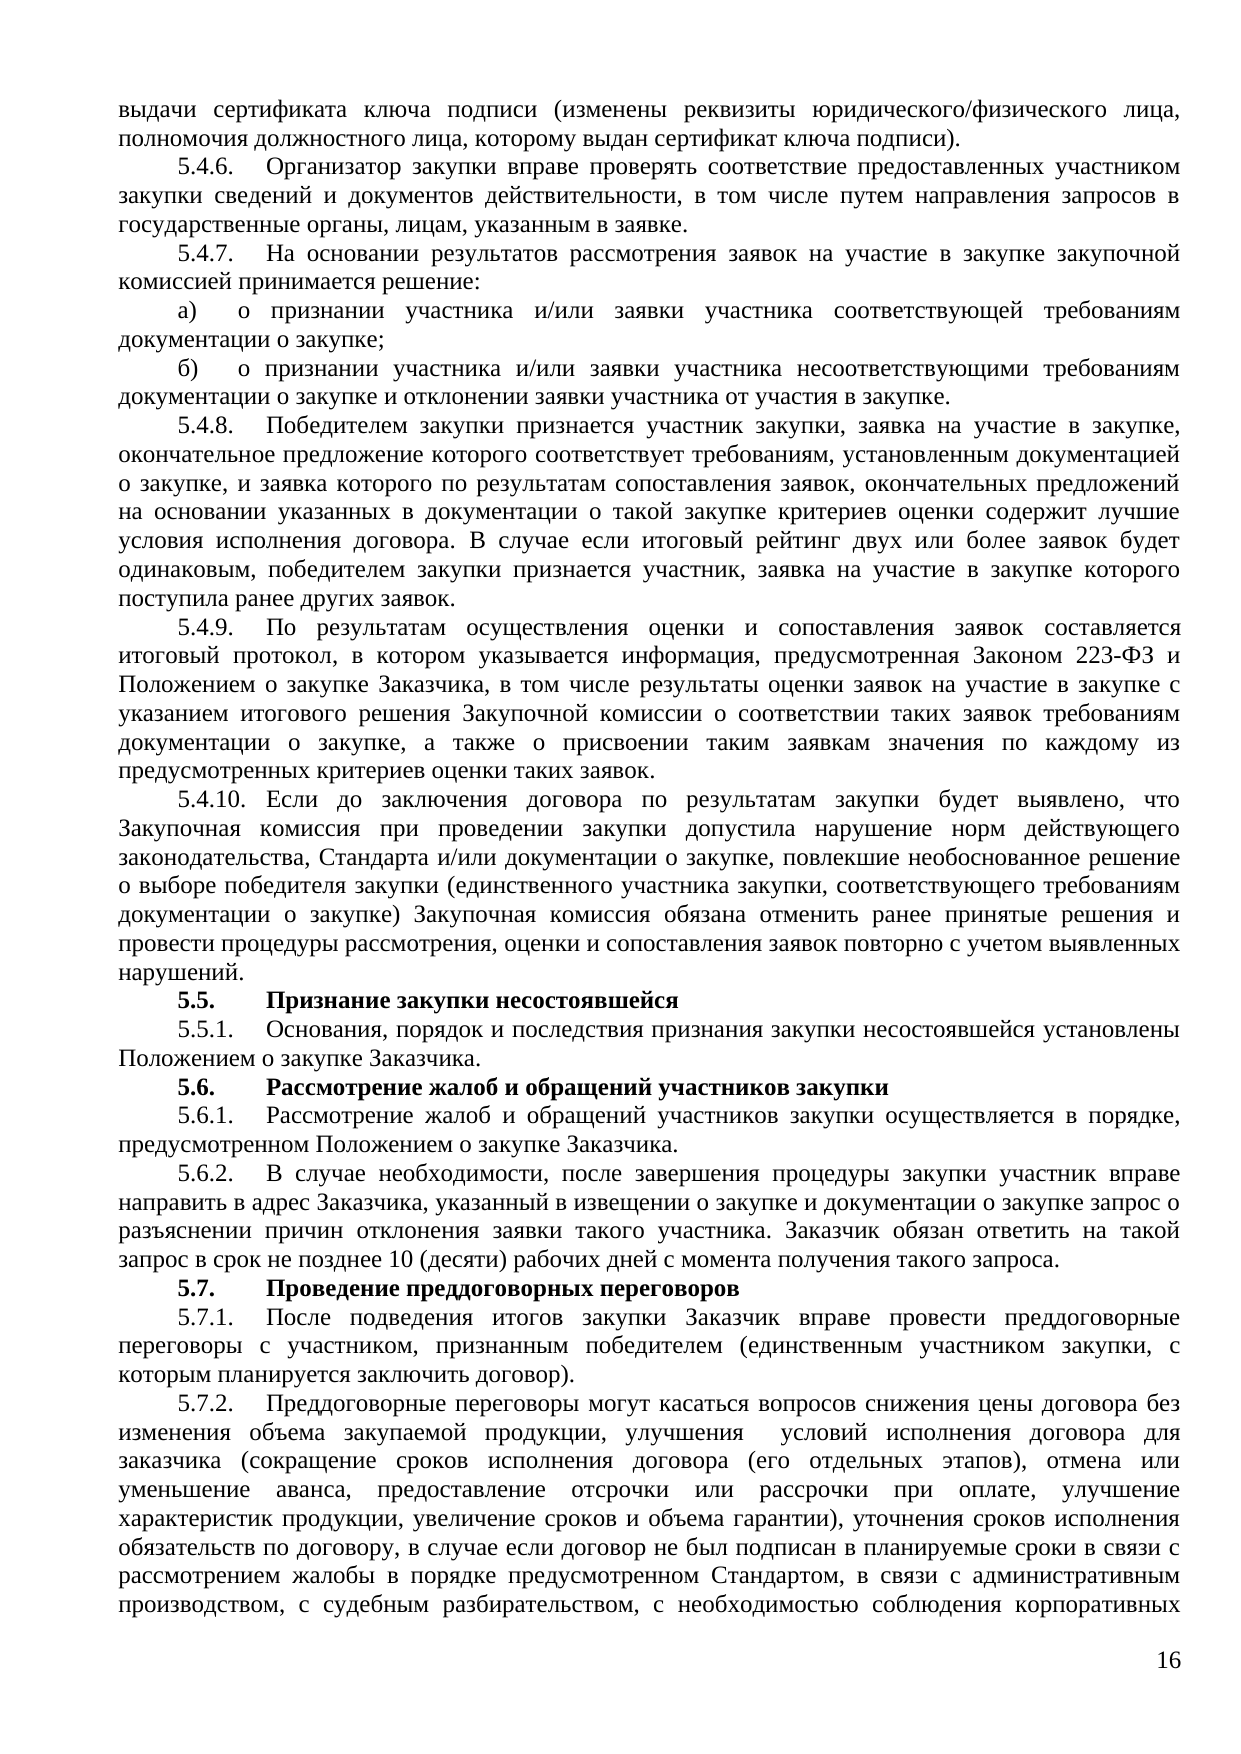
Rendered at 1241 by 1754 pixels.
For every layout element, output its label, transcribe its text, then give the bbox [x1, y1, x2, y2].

subtitle По результатам осуществления оценки и сопоставления заявок составляется итоговый протокол, в котором указывается информация, предусмотренная Законом 223-ФЗ и Положением о закупке Заказчика, в том числе результаты оценки заявок на участие в закупке с указанием итогового решения Закупочной комиссии о соответствии таких заявок требованиям документации о закупке, а также о присвоении таким заявкам значения по каждому из предусмотренных критериев оценки таких заявок. [118, 612, 1181, 784]
subtitle Признание закупки несостоявшейся [118, 985, 1181, 1014]
subtitle Проведение преддоговорных переговоров [118, 1273, 1181, 1302]
subtitle В случае необходимости, после завершения процедуры закупки участник вправе направить в адрес Заказчика, указанный в извещении о закупке и документации о закупке запрос о разъяснении причин отклонения заявки такого участника. Заказчик обязан ответить на такой запрос в срок не позднее 10 (десяти) рабочих дней с момента получения такого запроса. [118, 1158, 1181, 1273]
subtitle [118, 94, 1181, 151]
subtitle Рассмотрение жалоб и обращений участников закупки осуществляется в порядке, предусмотренном Положением о закупке Заказчика. [118, 1100, 1181, 1158]
subtitle о признании участника и/или заявки участника соответствующей требованиям документации о закупке; [118, 295, 1181, 353]
subtitle Организатор закупки вправе проверять соответствие предоставленных участником закупки сведений и документов действительности, в том числе путем направления запросов в государственные органы, лицам, указанным в заявке. [118, 151, 1181, 238]
subtitle Основания, порядок и последствия признания закупки несостоявшейся установлены Положением о закупке Заказчика. [118, 1014, 1181, 1072]
subtitle Если до заключения договора по результатам закупки будет выявлено, что Закупочная комиссия при проведении закупки допустила нарушение норм действующего законодательства, Стандарта и/или документации о закупке, повлекшие необоснованное решение о выборе победителя закупки (единственного участника закупки, соответствующего требованиям документации о закупке) Закупочная комиссия обязана отменить ранее принятые решения и провести процедуры рассмотрения, оценки и сопоставления заявок повторно с учетом выявленных нарушений. [118, 784, 1181, 985]
subtitle После подведения итогов закупки Заказчик вправе провести преддоговорные переговоры с участником, признанным победителем (единственным участником закупки, с которым планируется заключить договор). [118, 1302, 1181, 1388]
subtitle о признании участника и/или заявки участника несоответствующими требованиям документации о закупке и отклонении заявки участника от участия в закупке. [118, 353, 1181, 410]
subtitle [118, 1388, 1181, 1618]
subtitle Победителем закупки признается участник закупки, заявка на участие в закупке, окончательное предложение которого соответствует требованиям, установленным документацией о закупке, и заявка которого по результатам сопоставления заявок, окончательных предложений на основании указанных в документации о такой закупке критериев оценки содержит лучшие условия исполнения договора. В случае если итоговый рейтинг двух или более заявок будет одинаковым, победителем закупки признается участник, заявка на участие в закупке которого поступила ранее других заявок. [118, 410, 1181, 612]
subtitle Рассмотрение жалоб и обращений участников закупки [118, 1072, 1181, 1100]
subtitle На основании результатов рассмотрения заявок на участие в закупке закупочной комиссией принимается решение: [118, 238, 1181, 295]
